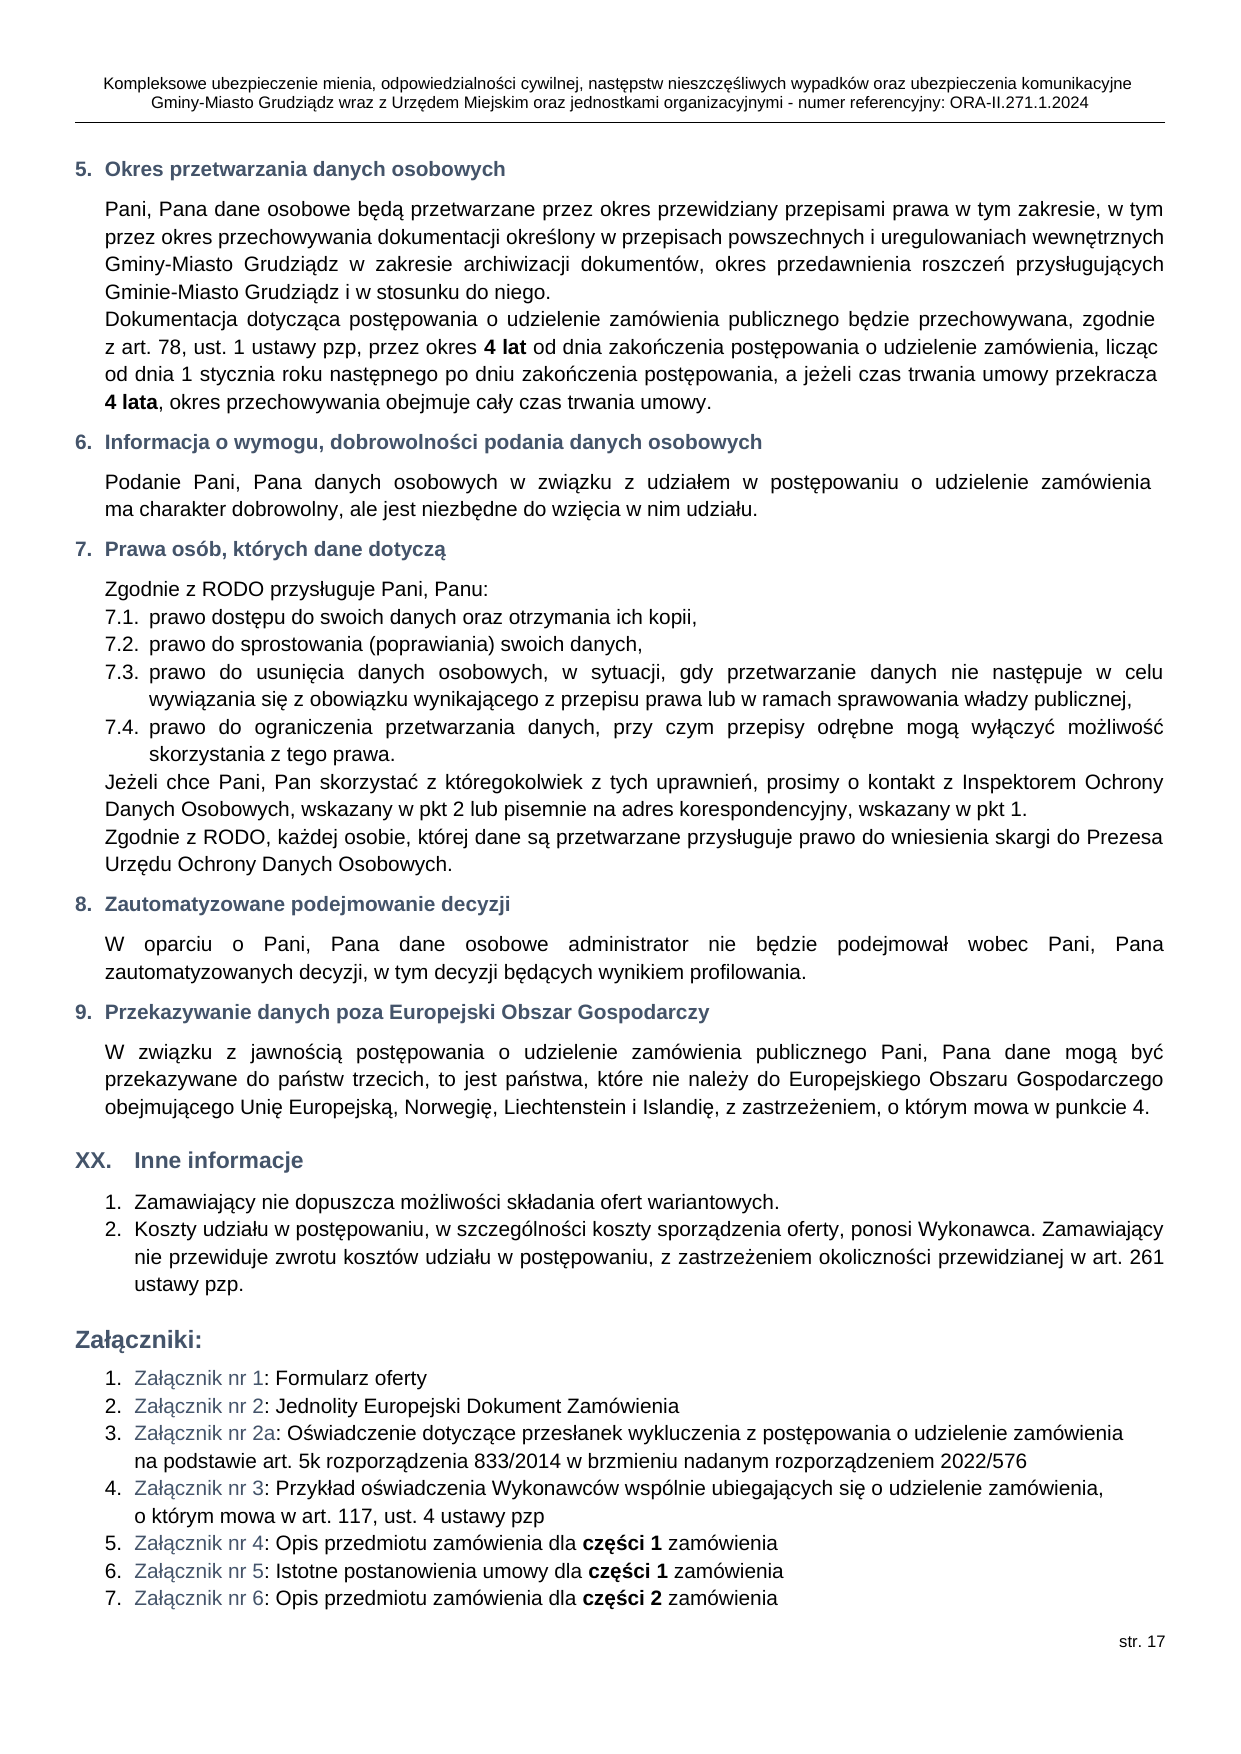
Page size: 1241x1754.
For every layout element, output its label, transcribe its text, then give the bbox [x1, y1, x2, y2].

list Przekazywanie danych poza Europejski Obszar Gospodarczy [75, 999, 1165, 1023]
list Okres przetwarzania danych osobowych [75, 157, 1165, 181]
list Załącznik nr 2a: Oświadczenie dotyczące przesłanek wykluczenia z postępowania o udzielenie zamówienia na podstawie art. 5k rozporządzenia 833/2014 w brzmieniu nadanym rozporządzeniem 2022/576 [104, 1421, 1165, 1472]
list Informacja o wymogu, dobrowolności podania danych osobowych [75, 429, 1165, 453]
list Inne informacje [75, 1147, 1165, 1173]
list Załącznik nr 4: Opis przedmiotu zamówienia dla części 1 zamówienia [104, 1531, 1165, 1555]
list Załącznik nr 1: Formularz oferty [104, 1366, 1165, 1390]
list prawo do ograniczenia przetwarzania danych, przy czym przepisy odrębne mogą wyłączyć możliwość skorzystania z tego prawa. [104, 714, 1165, 766]
list prawo do usunięcia danych osobowych, w sytuacji, gdy przetwarzanie danych nie następuje w celu wywiązania się z obowiązku wynikającego z przepisu prawa lub w ramach sprawowania władzy publicznej, [104, 659, 1165, 711]
text W oparciu o Pani, Pana dane osobowe administrator nie będzie podejmował wobec Pani, Pana zautomatyzowanych decyzji, w tym decyzji będących wynikiem profilowania. [104, 932, 1165, 983]
text Pani, Pana dane osobowe będą przetwarzane przez okres przewidziany przepisami prawa w tym zakresie, w tym przez okres przechowywania dokumentacji określony w przepisach powszechnych i uregulowaniach wewnętrznych Gminy-Miasto Grudziądz w zakresie archiwizacji dokumentów, okres przedawnienia roszczeń przysługujących Gminie-Miasto Grudziądz i w stosunku do niego. [104, 197, 1165, 303]
list Zamawiający nie dopuszcza możliwości składania ofert wariantowych. [104, 1190, 1165, 1214]
list prawo do sprostowania (poprawiania) swoich danych, [104, 632, 1165, 656]
list Prawa osób, których dane dotyczą [75, 537, 1165, 561]
text Jeżeli chce Pani, Pan skorzystać z któregokolwiek z tych uprawnień, prosimy o kontakt z Inspektorem Ochrony Danych Osobowych, wskazany w pkt 2 lub pisemnie na adres korespondencyjny, wskazany w pkt 1. [104, 769, 1165, 821]
list Koszty udziału w postępowaniu, w szczególności koszty sporządzenia oferty, ponosi Wykonawca. Zamawiający nie przewiduje zwrotu kosztów udziału w postępowaniu, z zastrzeżeniem okoliczności przewidzianej w art. 261 ustawy pzp. [104, 1217, 1165, 1296]
text Załączniki: [75, 1325, 1165, 1353]
list Załącznik nr 6: Opis przedmiotu zamówienia dla części 2 zamówienia [104, 1586, 1165, 1610]
list Załącznik nr 2: Jednolity Europejski Dokument Zamówienia [104, 1393, 1165, 1417]
list prawo dostępu do swoich danych oraz otrzymania ich kopii, [104, 604, 1165, 628]
text Podanie Pani, Pana danych osobowych w związku z udziałem w postępowaniu o udzielenie zamówienia ma charakter dobrowolny, ale jest niezbędne do wzięcia w nim udziału. [104, 469, 1165, 521]
text W związku z jawnością postępowania o udzielenie zamówienia publicznego Pani, Pana dane mogą być przekazywane do państw trzecich, to jest państwa, które nie należy do Europejskiego Obszaru Gospodarczego obejmującego Unię Europejską, Norwegię, Liechtenstein i Islandię, z zastrzeżeniem, o którym mowa w punkcie 4. [104, 1039, 1165, 1118]
text Zgodnie z RODO przysługuje Pani, Panu: [104, 577, 1165, 601]
text Dokumentacja dotycząca postępowania o udzielenie zamówienia publicznego będzie przechowywana, zgodnie z art. 78, ust. 1 ustawy pzp, przez okres 4 lat od dnia zakończenia postępowania o udzielenie zamówienia, licząc od dnia 1 stycznia roku następnego po dniu zakończenia postępowania, a jeżeli czas trwania umowy przekracza 4 lata, okres przechowywania obejmuje cały czas trwania umowy. [104, 307, 1165, 413]
text Zgodnie z RODO, każdej osobie, której dane są przetwarzane przysługuje prawo do wniesienia skargi do Prezesa Urzędu Ochrony Danych Osobowych. [104, 824, 1165, 876]
list Zautomatyzowane podejmowanie decyzji [75, 892, 1165, 916]
list Załącznik nr 3: Przykład oświadczenia Wykonawców wspólnie ubiegających się o udzielenie zamówienia, o którym mowa w art. 117, ust. 4 ustawy pzp [104, 1476, 1165, 1527]
list Załącznik nr 5: Istotne postanowienia umowy dla części 1 zamówienia [104, 1558, 1165, 1582]
